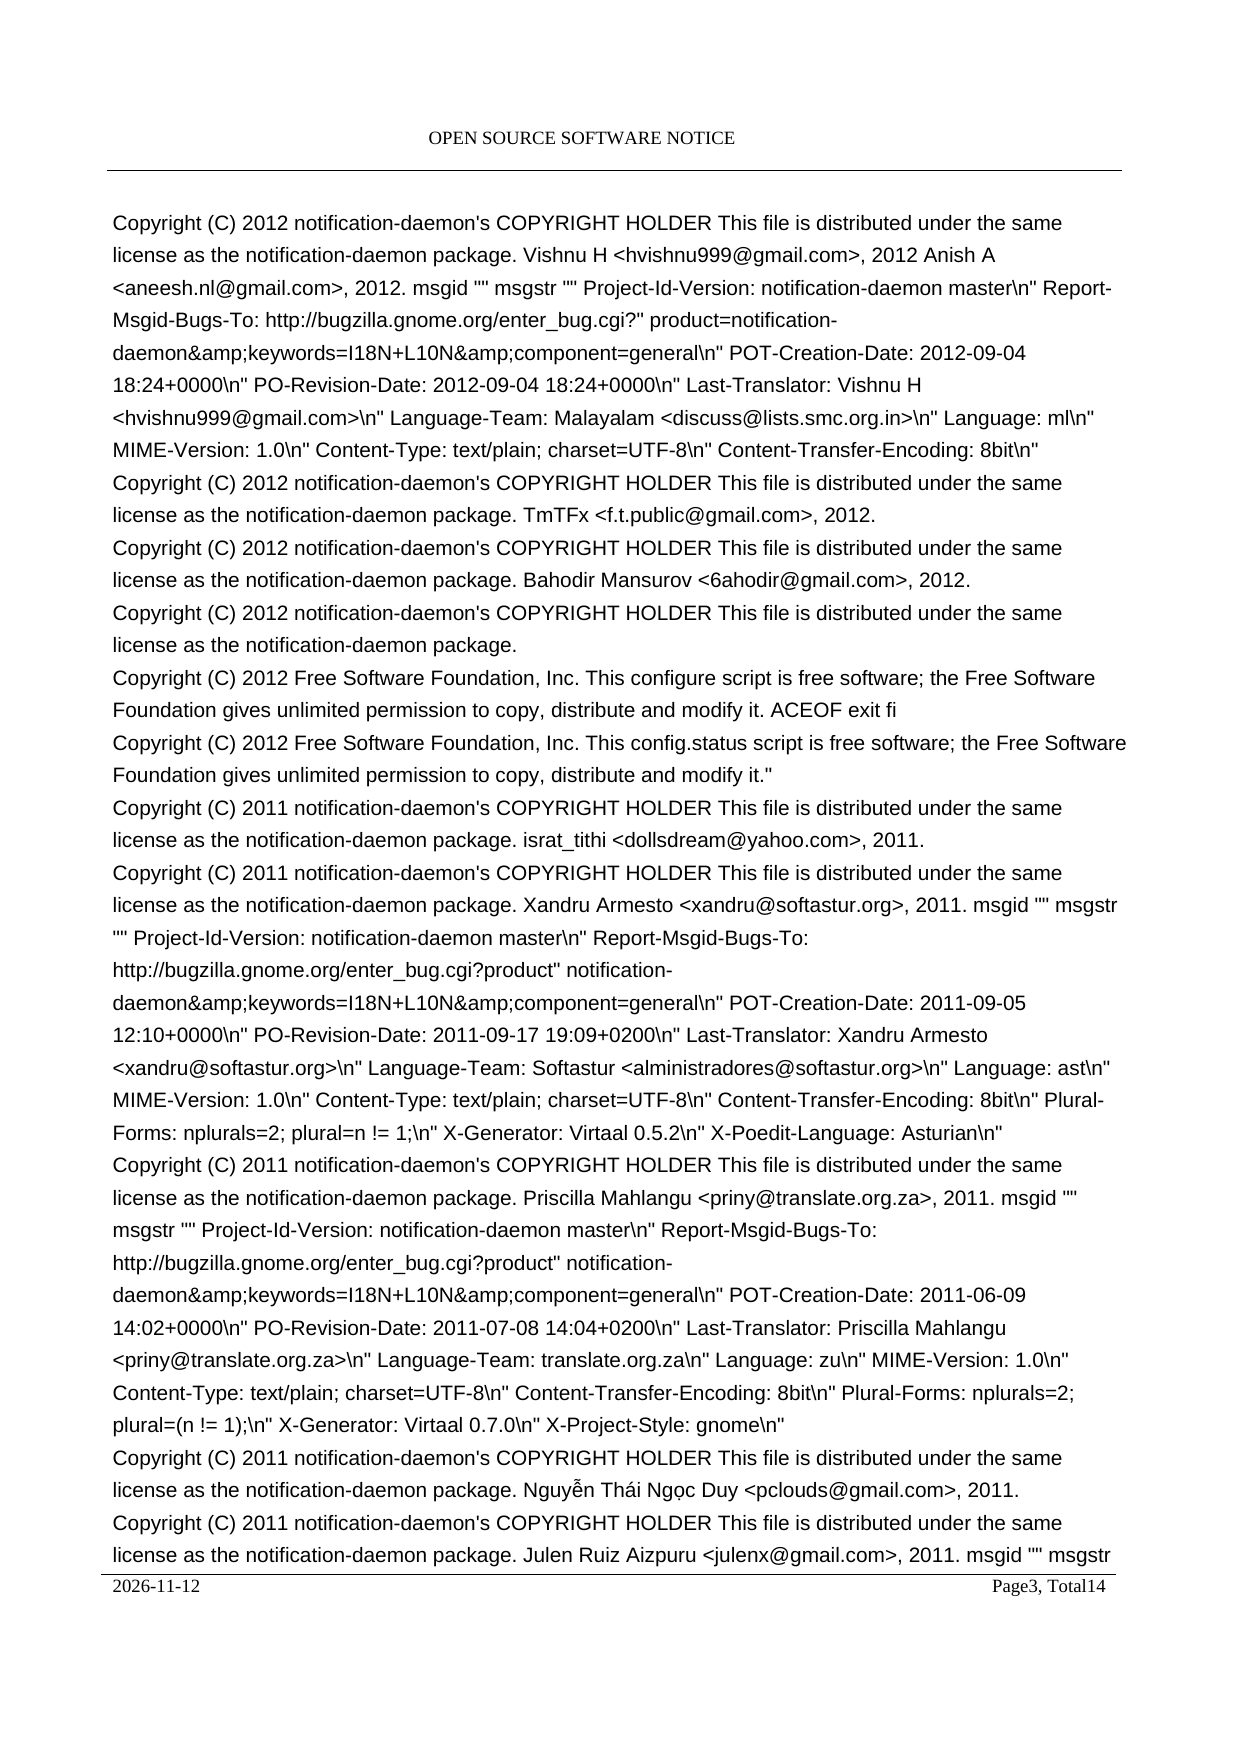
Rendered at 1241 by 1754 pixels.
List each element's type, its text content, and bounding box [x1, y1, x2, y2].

text Copyright (C) 2012 notification-daemon's COPYRIGHT HOLDER This file is distributed under the same license as the notification-daemon package. [112, 596, 1128, 661]
text Copyright (C) 2011 notification-daemon's COPYRIGHT HOLDER This file is distributed under the same license as the notification-daemon package. Xandru Armesto <xandru@softastur.org>, 2011. msgid "" msgstr "" Project-Id-Version: notification-daemon master\n" Report-Msgid-Bugs-To: http://bugzilla.gnome.org/enter_bug.cgi?product" notification-daemon&amp;keywords=I18N+L10N&amp;component=general\n" POT-Creation-Date: 2011-09-05 12:10+0000\n" PO-Revision-Date: 2011-09-17 19:09+0200\n" Last-Translator: Xandru Armesto <xandru@softastur.org>\n" Language-Team: Softastur <alministradores@softastur.org>\n" Language: ast\n" MIME-Version: 1.0\n" Content-Type: text/plain; charset=UTF-8\n" Content-Transfer-Encoding: 8bit\n" Plural-Forms: nplurals=2; plural=n != 1;\n" X-Generator: Virtaal 0.5.2\n" X-Poedit-Language: Asturian\n" [112, 856, 1128, 1149]
text Copyright (C) 2012 notification-daemon's COPYRIGHT HOLDER This file is distributed under the same license as the notification-daemon package. TmTFx <f.t.public@gmail.com>, 2012. [112, 466, 1128, 531]
text Copyright (C) 2012 notification-daemon's COPYRIGHT HOLDER This file is distributed under the same license as the notification-daemon package. Bahodir Mansurov <6ahodir@gmail.com>, 2012. [112, 531, 1128, 596]
text Copyright (C) 2012 Free Software Foundation, Inc. This config.status script is free software; the Free Software Foundation gives unlimited permission to copy, distribute and modify it." [112, 726, 1128, 791]
text Copyright (C) 2011 notification-daemon's COPYRIGHT HOLDER This file is distributed under the same license as the notification-daemon package. israt_tithi <dollsdream@yahoo.com>, 2011. [112, 791, 1128, 856]
text Copyright (C) 2012 Free Software Foundation, Inc. This configure script is free software; the Free Software Foundation gives unlimited permission to copy, distribute and modify it. ACEOF exit fi [112, 661, 1128, 726]
text Copyright (C) 2011 notification-daemon's COPYRIGHT HOLDER This file is distributed under the same license as the notification-daemon package. Priscilla Mahlangu <priny@translate.org.za>, 2011. msgid "" msgstr "" Project-Id-Version: notification-daemon master\n" Report-Msgid-Bugs-To: http://bugzilla.gnome.org/enter_bug.cgi?product" notification-daemon&amp;keywords=I18N+L10N&amp;component=general\n" POT-Creation-Date: 2011-06-09 14:02+0000\n" PO-Revision-Date: 2011-07-08 14:04+0200\n" Last-Translator: Priscilla Mahlangu <priny@translate.org.za>\n" Language-Team: translate.org.za\n" Language: zu\n" MIME-Version: 1.0\n" Content-Type: text/plain; charset=UTF-8\n" Content-Transfer-Encoding: 8bit\n" Plural-Forms: nplurals=2; plural=(n != 1);\n" X-Generator: Virtaal 0.7.0\n" X-Project-Style: gnome\n" [112, 1149, 1128, 1441]
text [112, 1506, 1128, 1571]
text Copyright (C) 2011 notification-daemon's COPYRIGHT HOLDER This file is distributed under the same license as the notification-daemon package. Nguyễn Thái Ngọc Duy <pclouds@gmail.com>, 2011. [112, 1441, 1128, 1506]
text Copyright (C) 2012 notification-daemon's COPYRIGHT HOLDER This file is distributed under the same license as the notification-daemon package. Vishnu H <hvishnu999@gmail.com>, 2012 Anish A <aneesh.nl@gmail.com>, 2012. msgid "" msgstr "" Project-Id-Version: notification-daemon master\n" Report-Msgid-Bugs-To: http://bugzilla.gnome.org/enter_bug.cgi?" product=notification-daemon&amp;keywords=I18N+L10N&amp;component=general\n" POT-Creation-Date: 2012-09-04 18:24+0000\n" PO-Revision-Date: 2012-09-04 18:24+0000\n" Last-Translator: Vishnu H <hvishnu999@gmail.com>\n" Language-Team: Malayalam <discuss@lists.smc.org.in>\n" Language: ml\n" MIME-Version: 1.0\n" Content-Type: text/plain; charset=UTF-8\n" Content-Transfer-Encoding: 8bit\n" [112, 206, 1128, 466]
